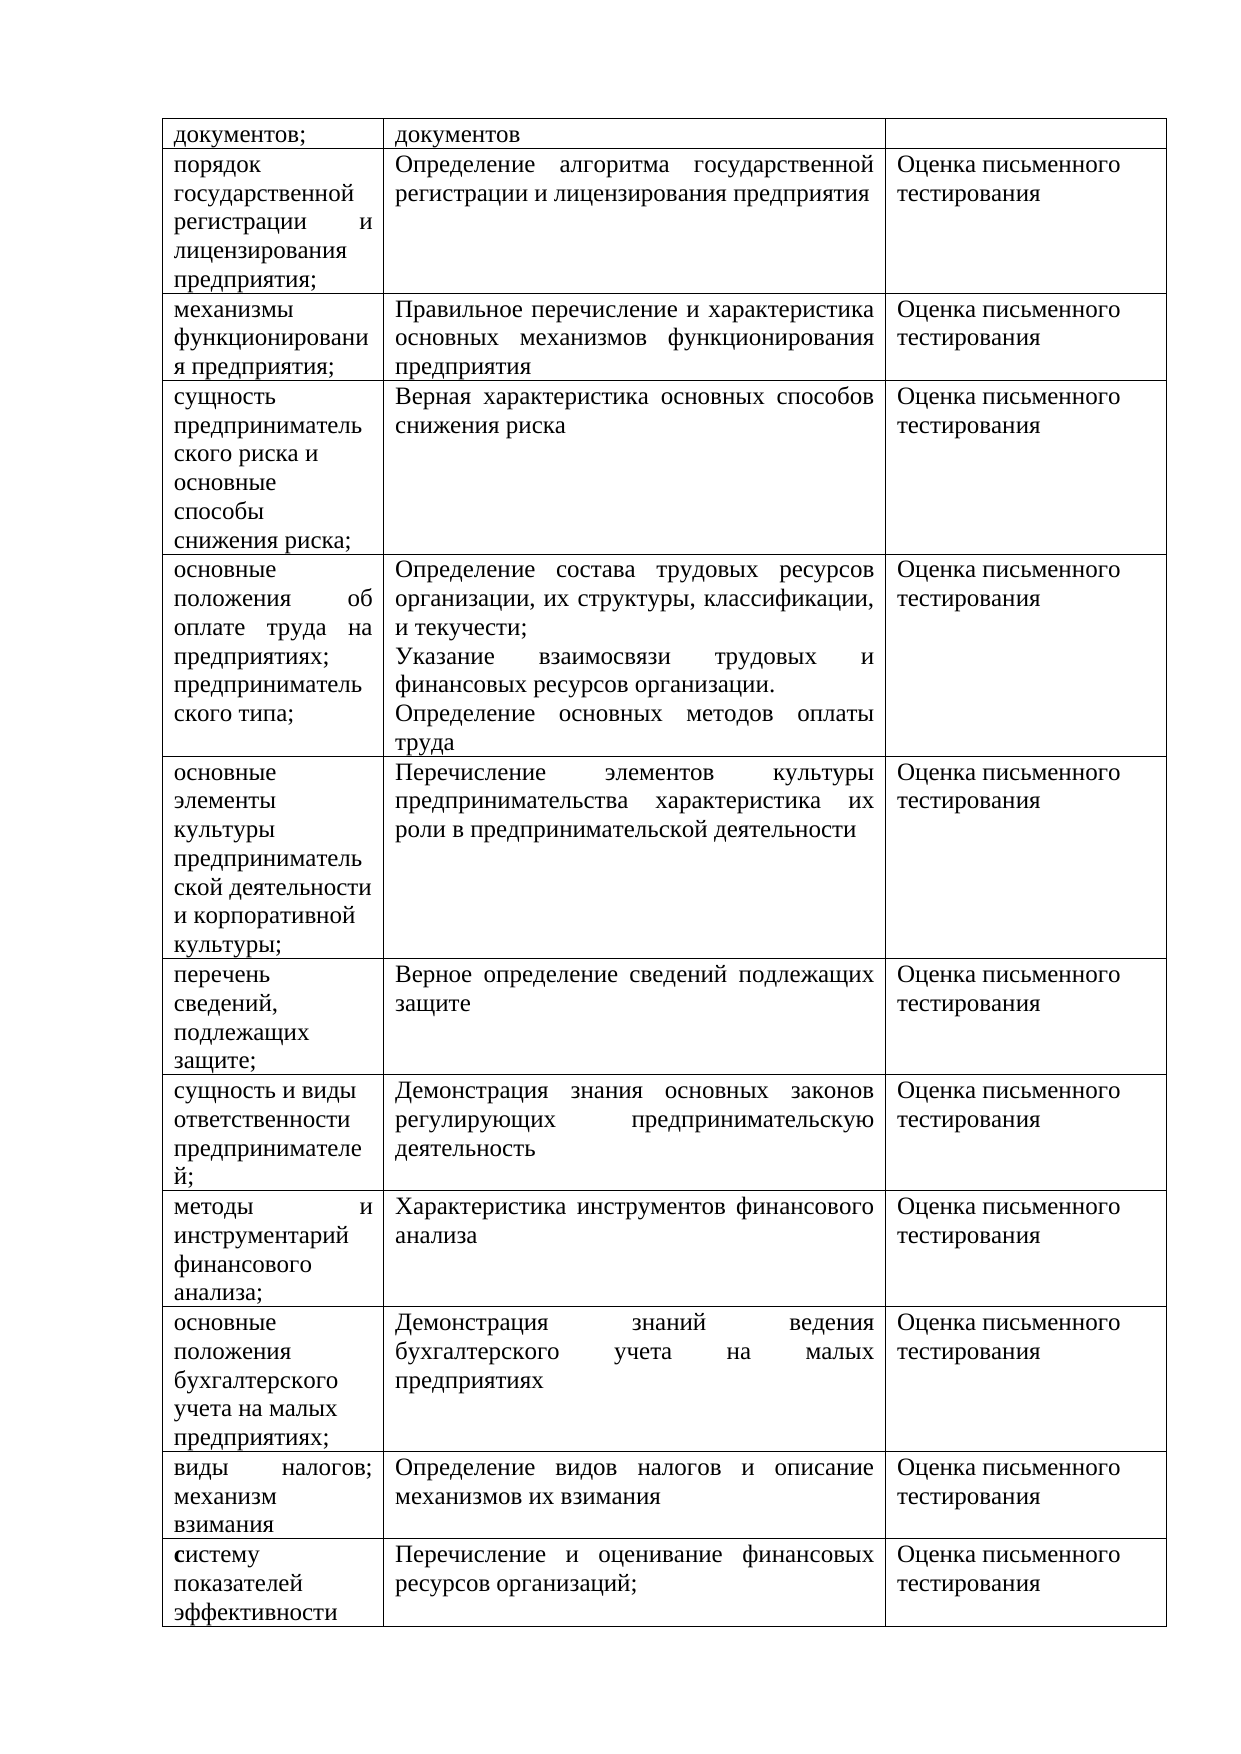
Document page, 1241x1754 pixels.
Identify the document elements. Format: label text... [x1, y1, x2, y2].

table_cell Оценка письменного тестирования [886, 757, 1166, 958]
table_cell Характеристика инструментов финансового анализа [384, 1191, 885, 1306]
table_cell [163, 1539, 383, 1626]
table_cell механизмы функционирования предприятия; [163, 294, 383, 380]
table_cell виды налогов; механизм взимания [163, 1452, 383, 1538]
table_cell методы и инструментарий финансового анализа; [163, 1191, 383, 1306]
table_cell Оценка письменного тестирования [886, 555, 1166, 756]
table_cell Демонстрация знания основных законов регулирующих предпринимательскую деятельность [384, 1075, 885, 1190]
table_cell сущность предпринимательского риска и основные способы снижения риска; [163, 381, 383, 553]
table_cell Оценка письменного тестирования [886, 294, 1166, 380]
table_cell Перечисление элементов культуры предпринимательства характеристика их роли в предпринимательской деятельности [384, 757, 885, 958]
table_cell основные положения об оплате труда на предприятиях; предпринимательского типа; [163, 555, 383, 756]
table_cell Оценка письменного тестирования [886, 1307, 1166, 1451]
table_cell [886, 1539, 1166, 1626]
table_cell Демонстрация знаний ведения бухгалтерского учета на малых предприятиях [384, 1307, 885, 1451]
table_cell Определение видов налогов и описание механизмов их взимания [384, 1452, 885, 1538]
table_cell Верная характеристика основных способов снижения риска [384, 381, 885, 553]
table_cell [886, 119, 1166, 148]
table_cell Верное определение сведений подлежащих защите [384, 959, 885, 1074]
table_cell сущность и виды ответственности предпринимателей; [163, 1075, 383, 1190]
table_cell Оценка письменного тестирования [886, 381, 1166, 553]
table_cell Определение состава трудовых ресурсов организации, их структуры, классификации, и текучести; Указание взаимосвязи трудовых и финансовых ресурсов организации. Определение основных методов оплаты труда [384, 555, 885, 756]
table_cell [384, 119, 885, 148]
table_cell основные положения бухгалтерского учета на малых предприятиях; [163, 1307, 383, 1451]
table_cell Правильное перечисление и характеристика основных механизмов функционирования предприятия [384, 294, 885, 380]
table_cell Определение алгоритма государственной регистрации и лицензирования предприятия [384, 149, 885, 293]
table_cell порядок государственной регистрации и лицензирования предприятия; [163, 149, 383, 293]
table_cell основные элементы культуры предпринимательской деятельности и корпоративной культуры; [163, 757, 383, 958]
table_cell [384, 1539, 885, 1626]
table_cell Оценка письменного тестирования [886, 1075, 1166, 1190]
table_cell перечень сведений, подлежащих защите; [163, 959, 383, 1074]
table_cell Оценка письменного тестирования [886, 959, 1166, 1074]
table_cell Оценка письменного тестирования [886, 1191, 1166, 1306]
table_cell Оценка письменного тестирования [886, 1452, 1166, 1538]
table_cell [163, 119, 383, 148]
table_cell Оценка письменного тестирования [886, 149, 1166, 293]
